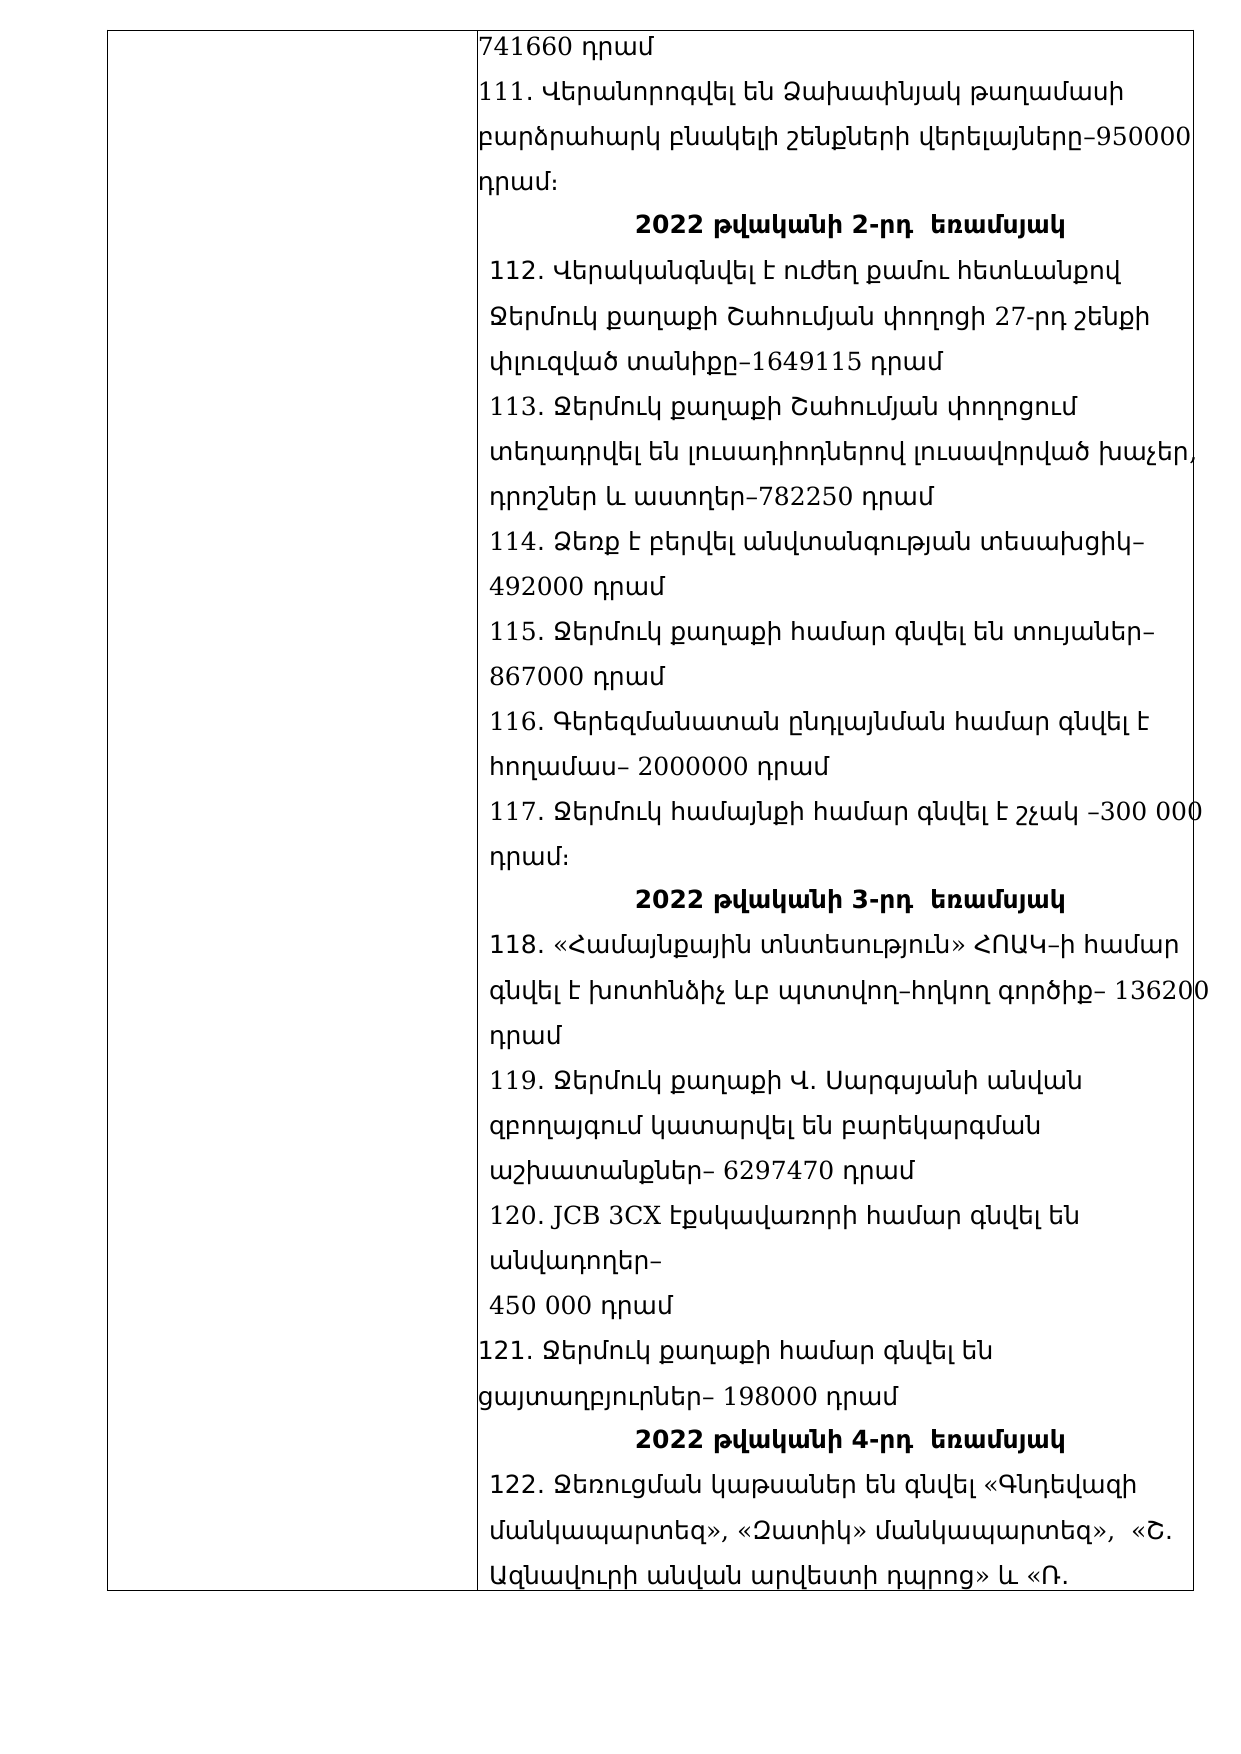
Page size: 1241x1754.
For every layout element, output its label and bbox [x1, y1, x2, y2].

table_cell [108, 31, 477, 1590]
table_cell [478, 31, 1193, 1590]
